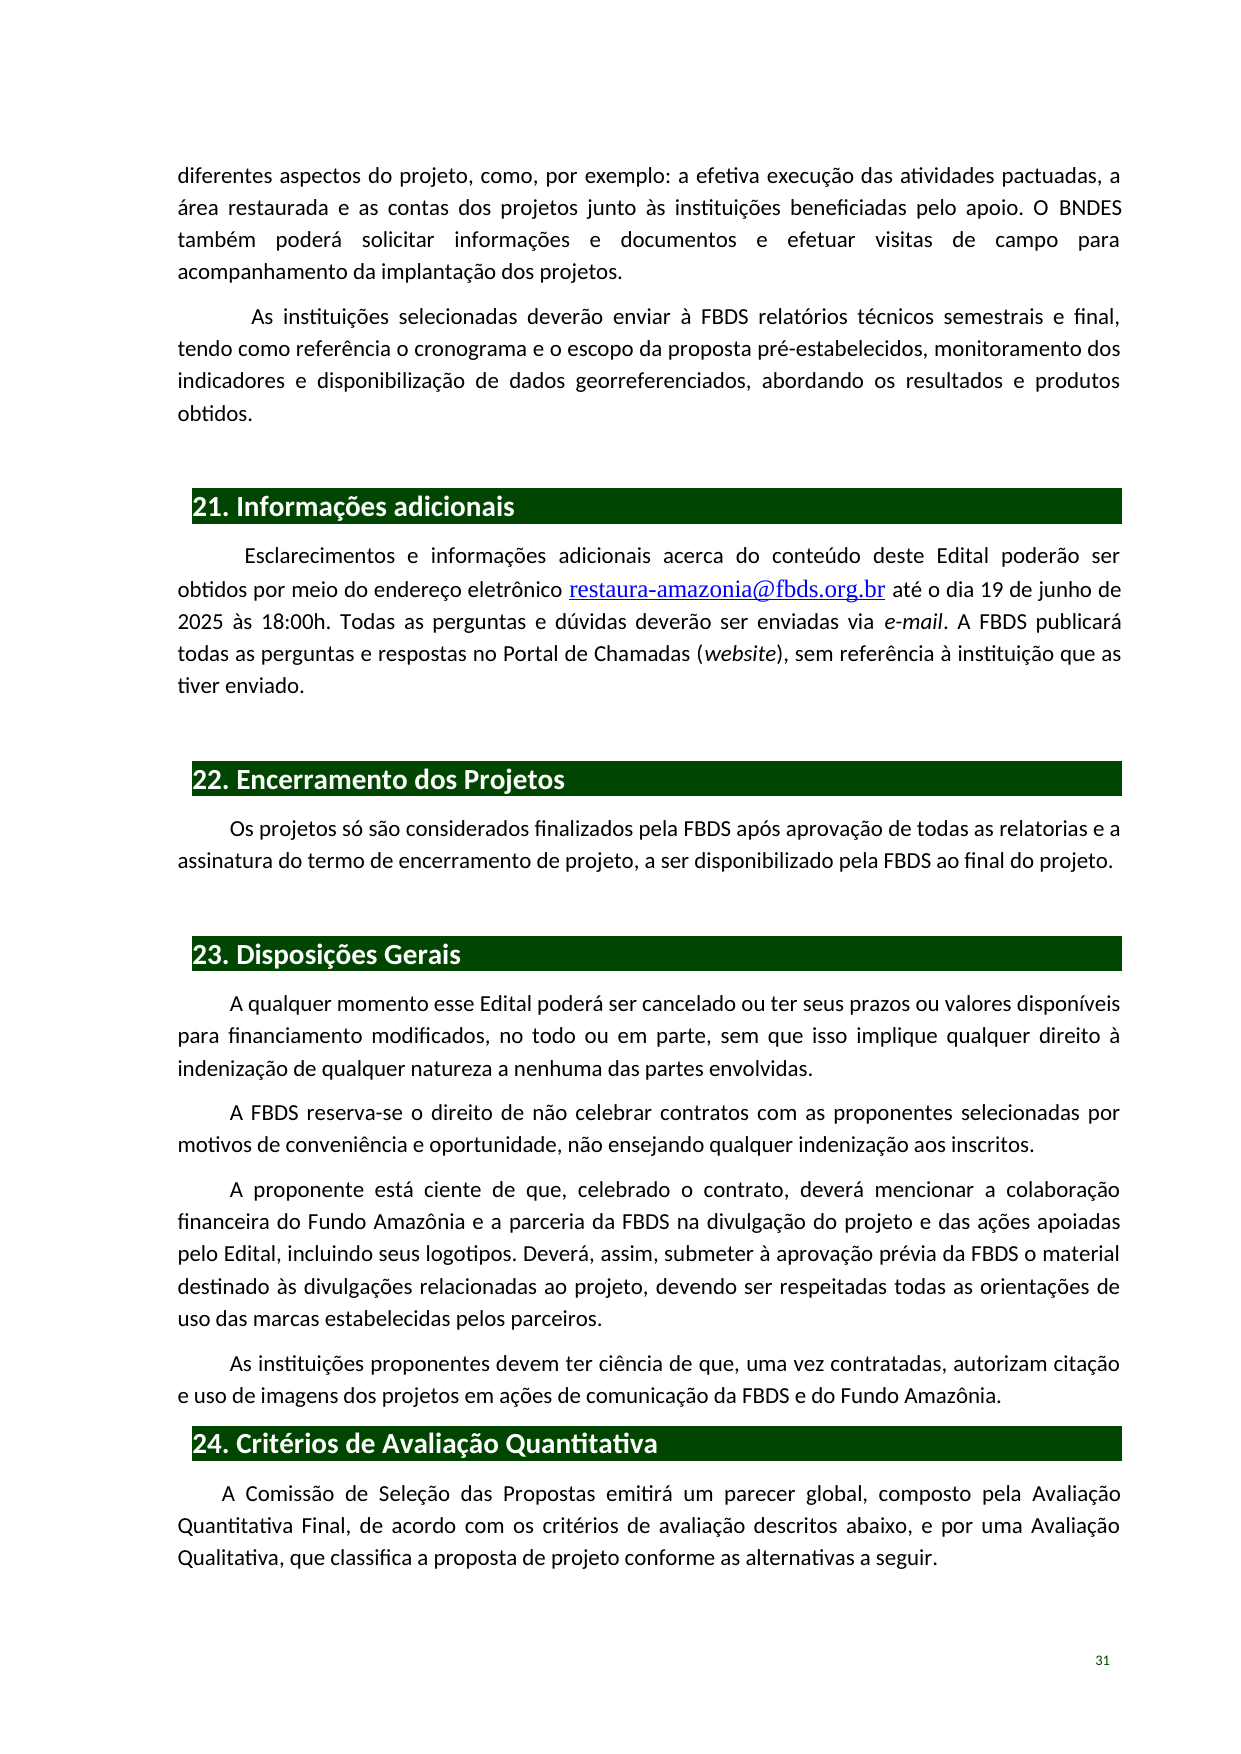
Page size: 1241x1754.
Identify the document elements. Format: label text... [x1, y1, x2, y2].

text A Comissão de Seleção das Propostas emitirá um parecer global, composto pela Avaliação Quantitativa Final, de acordo com os critérios de avaliação descritos abaixo, e por uma Avaliação Qualitativa, que classifica a proposta de projeto conforme as alternativas a seguir. [177, 1479, 1122, 1571]
text Esclarecimentos e informações adicionais acerca do conteúdo deste Edital poderão ser obtidos por meio do endereço eletrônico restaura-amazonia@fbds.org.br até o dia 19 de junho de 2025 às 18:00h. Todas as perguntas e dúvidas deverão ser enviadas via e-mail. A FBDS publicará todas as perguntas e respostas no Portal de Chamadas (website), sem referência à instituição que as tiver enviado. [177, 542, 1122, 699]
text As instituições selecionadas deverão enviar à FBDS relatórios técnicos semestrais e final, tendo como referência o cronograma e o escopo da proposta pré-estabelecidos, monitoramento dos indicadores e disponibilização de dados georreferenciados, abordando os resultados e produtos obtidos. [177, 302, 1122, 427]
text A qualquer momento esse Edital poderá ser cancelado ou ter seus prazos ou valores disponíveis para financiamento modificados, no todo ou em parte, sem que isso implique qualquer direito à indenização de qualquer natureza a nenhuma das partes envolvidas. [177, 989, 1122, 1082]
subtitle Informações adicionais [192, 488, 1122, 524]
text Os projetos só são considerados finalizados pela FBDS após aprovação de todas as relatorias e a assinatura do termo de encerramento de projeto, a ser disponibilizado pela FBDS ao final do projeto. [177, 814, 1122, 874]
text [177, 161, 1122, 286]
subtitle Encerramento dos Projetos [192, 761, 1122, 796]
subtitle Disposições Gerais [192, 936, 1122, 971]
text As instituições proponentes devem ter ciência de que, uma vez contratadas, autorizam citação e uso de imagens dos projetos em ações de comunicação da FBDS e do Fundo Amazônia. [177, 1349, 1122, 1409]
subtitle Critérios de Avaliação Quantitativa [192, 1426, 1122, 1461]
text A proponente está ciente de que, celebrado o contrato, deverá mencionar a colaboração financeira do Fundo Amazônia e a parceria da FBDS na divulgação do projeto e das ações apoiadas pelo Edital, incluindo seus logotipos. Deverá, assim, submeter à aprovação prévia da FBDS o material destinado às divulgações relacionadas ao projeto, devendo ser respeitadas todas as orientações de uso das marcas estabelecidas pelos parceiros. [177, 1175, 1122, 1332]
text A FBDS reserva-se o direito de não celebrar contratos com as proponentes selecionadas por motivos de conveniência e oportunidade, não ensejando qualquer indenização aos inscritos. [177, 1098, 1122, 1158]
